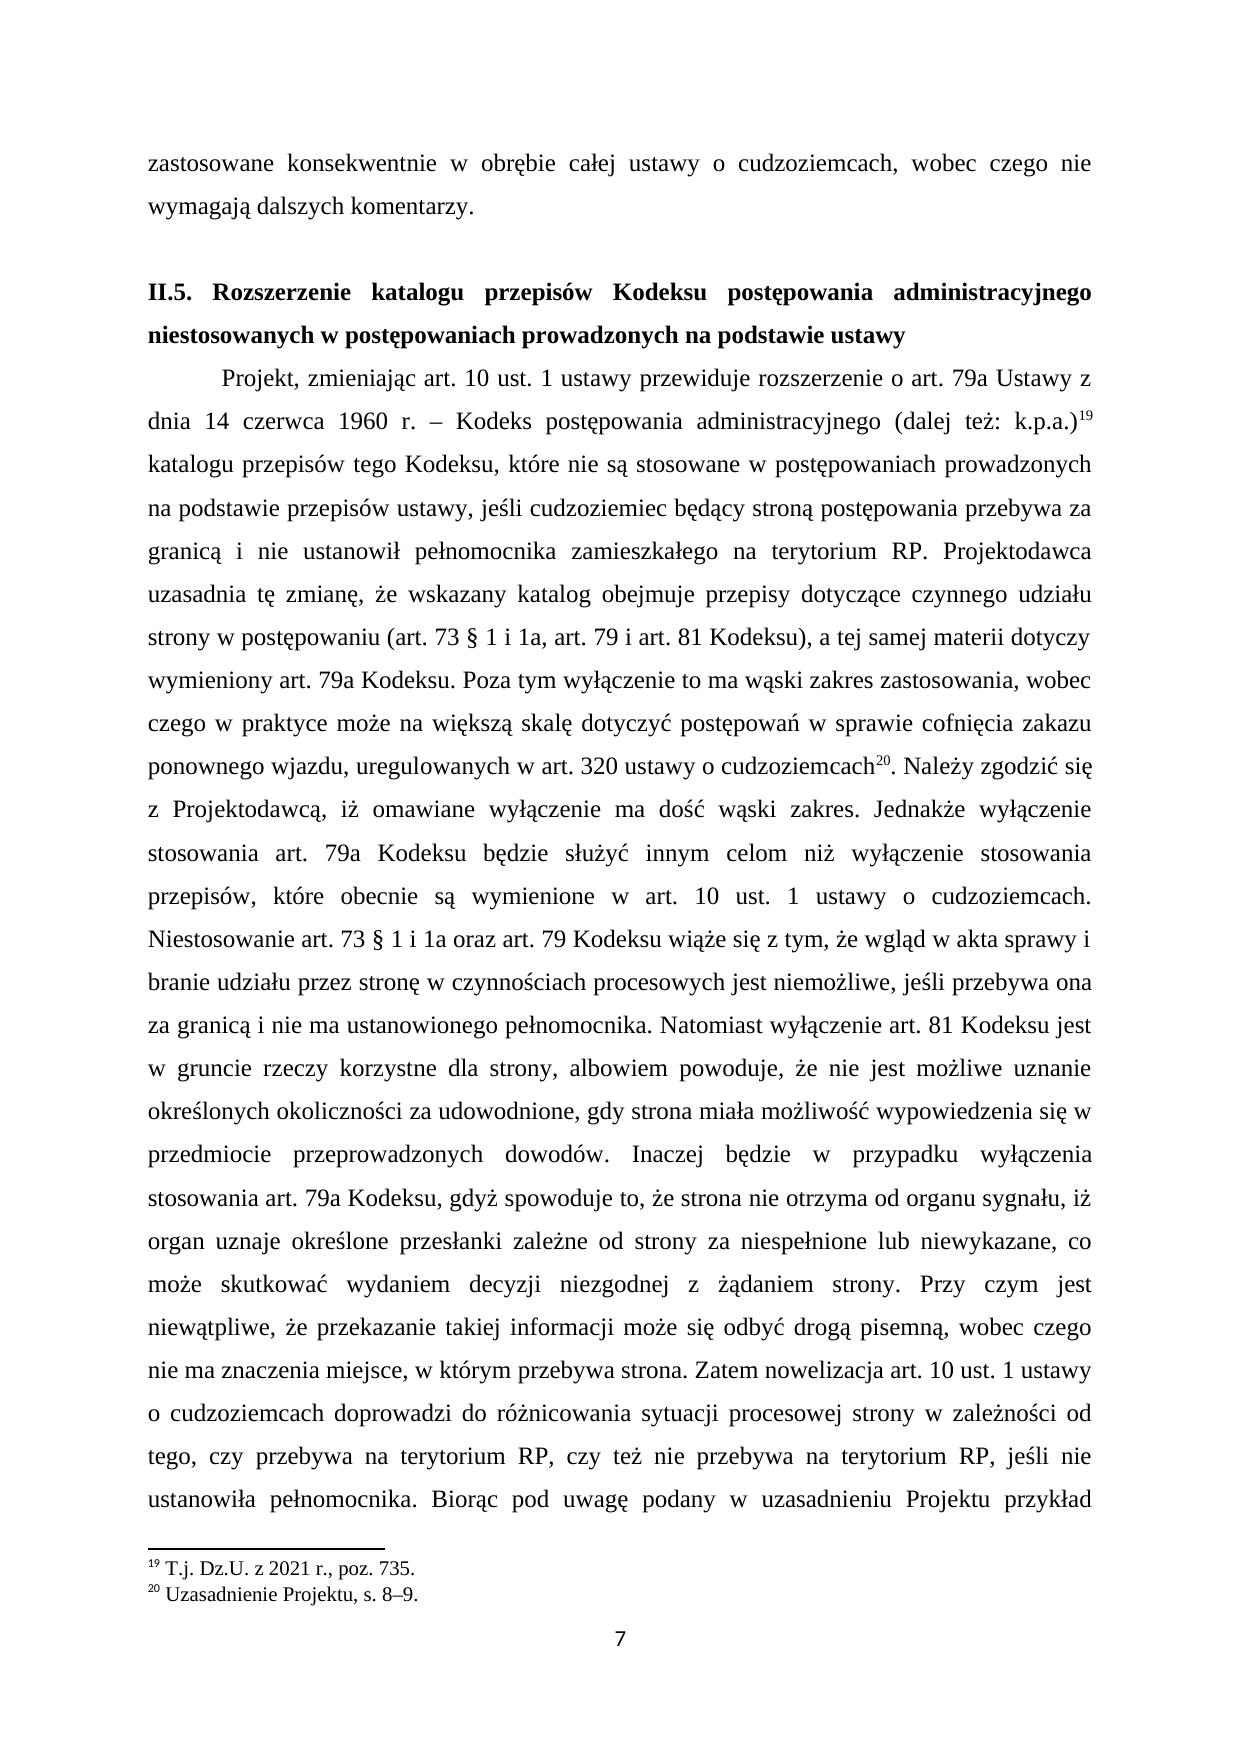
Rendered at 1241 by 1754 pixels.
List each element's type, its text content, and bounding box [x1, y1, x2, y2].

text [148, 148, 1093, 219]
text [148, 363, 1093, 1513]
text II.5. Rozszerzenie katalogu przepisów Kodeksu postępowania administracyjnego niestosowanych w postępowaniach prowadzonych na podstawie ustawy [148, 277, 1093, 349]
